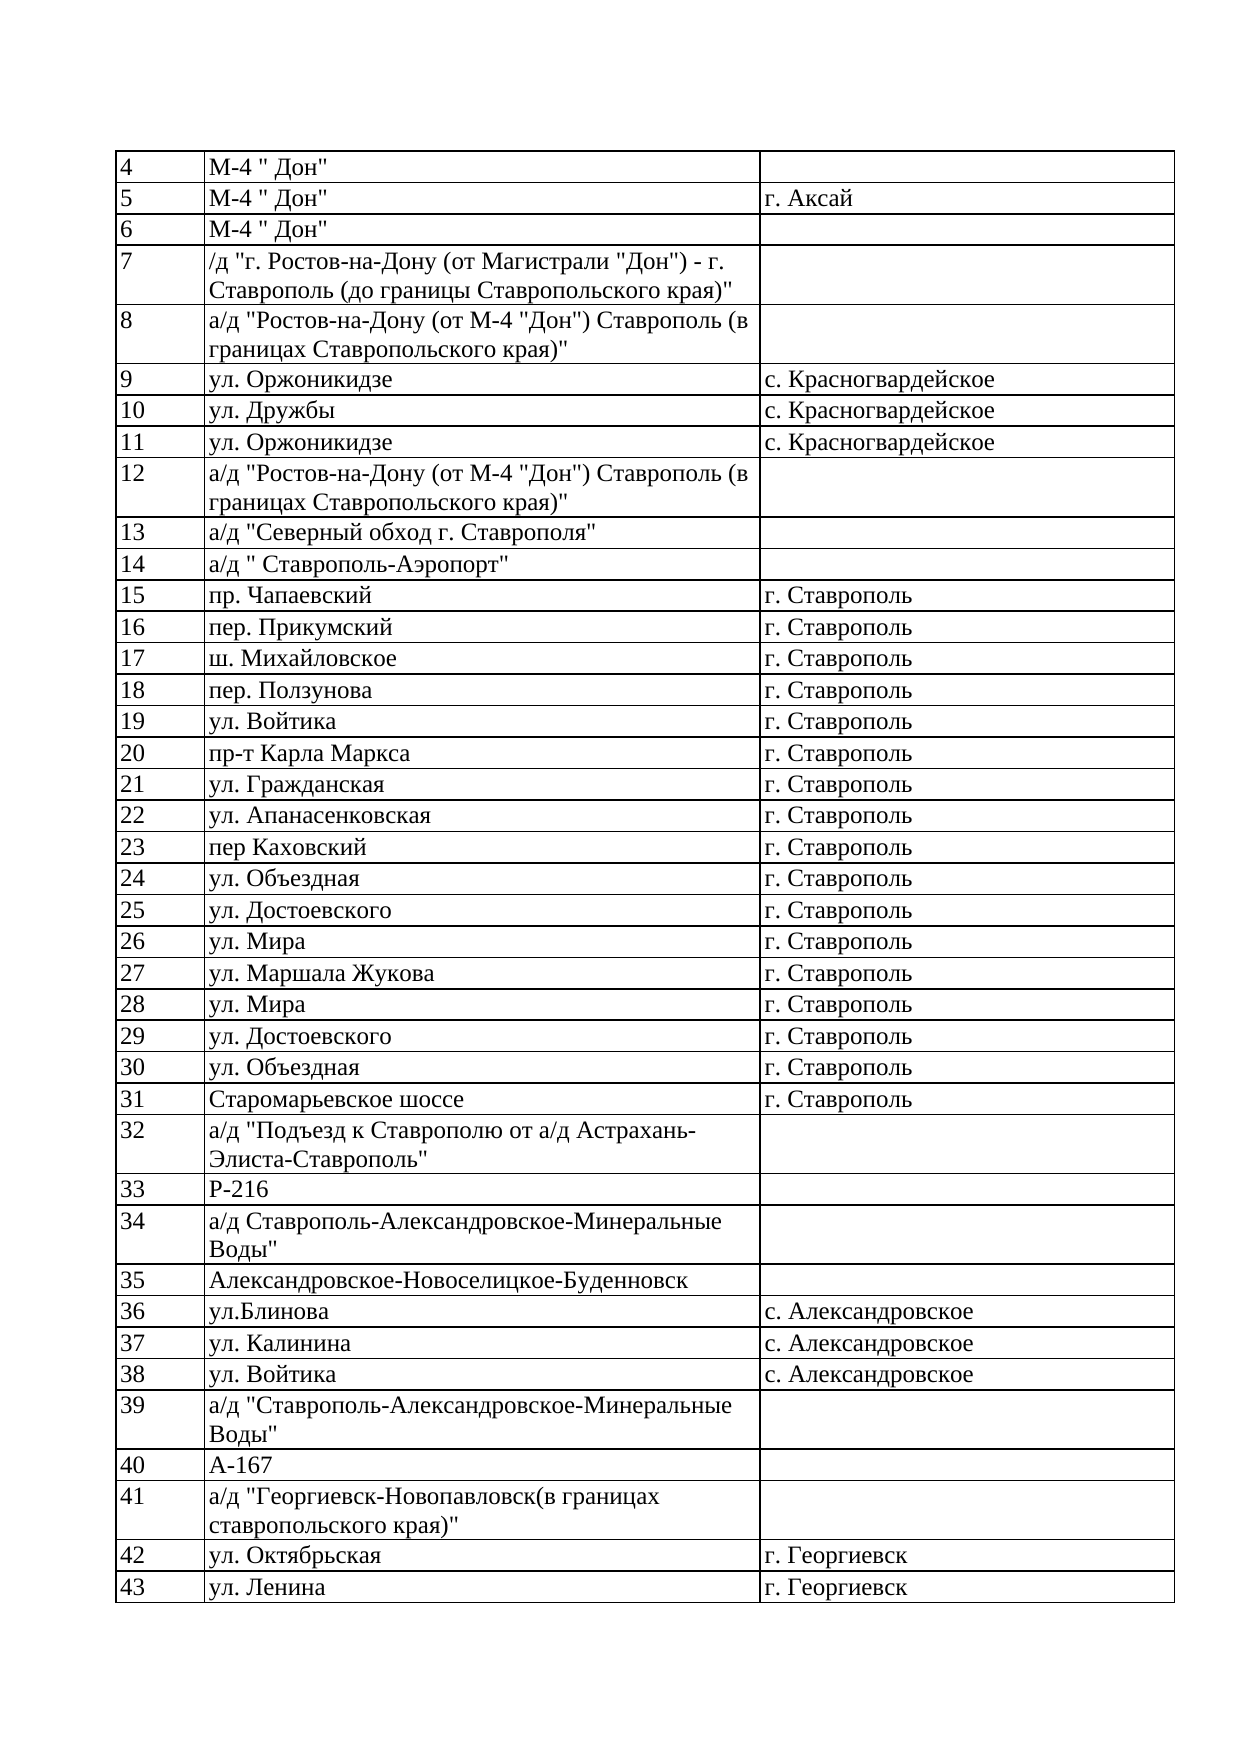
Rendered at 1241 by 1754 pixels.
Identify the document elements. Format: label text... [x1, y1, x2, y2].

table_cell 8 [117, 305, 204, 362]
table_cell [761, 549, 1174, 579]
table_cell 17 [117, 643, 204, 673]
table_cell 43 [117, 1572, 204, 1602]
table_cell пер. Ползунова [205, 675, 759, 705]
table_cell г. Ставрополь [761, 990, 1174, 1019]
table_cell г. Ставрополь [761, 801, 1174, 831]
table_cell /д "г. Ростов-на-Дону (от Магистрали "Дон") - г. Ставрополь (до границы Ставропольского края)" [205, 246, 759, 303]
table_cell г. Ставрополь [761, 769, 1174, 799]
table_cell 6 [117, 215, 204, 244]
table_cell ул. Достоевского [205, 1021, 759, 1051]
table_cell [761, 1265, 1174, 1295]
table_cell 38 [117, 1359, 204, 1389]
table_cell 19 [117, 706, 204, 736]
table_cell [761, 1115, 1174, 1173]
table_cell 39 [117, 1391, 204, 1448]
table_cell [761, 518, 1174, 547]
table_cell 32 [117, 1115, 204, 1173]
table_cell 10 [117, 396, 204, 425]
table_cell с. Александровское [761, 1359, 1174, 1389]
table_cell 12 [117, 458, 204, 516]
table_cell 26 [117, 927, 204, 956]
table_cell ул. Мира [205, 927, 759, 956]
table_cell а/д " Ставрополь-Аэропорт" [205, 549, 759, 579]
table_cell А-167 [205, 1450, 759, 1479]
table_cell Александровское-Новоселицкое-Буденновск [205, 1265, 759, 1295]
table_cell с. Красногвардейское [761, 427, 1174, 457]
table_cell г. Ставрополь [761, 1052, 1174, 1082]
table_cell 28 [117, 990, 204, 1019]
table_cell с. Александровское [761, 1328, 1174, 1358]
table_cell 41 [117, 1481, 204, 1539]
table_cell Р-216 [205, 1174, 759, 1204]
table_cell 27 [117, 958, 204, 988]
table_cell 23 [117, 832, 204, 862]
table_cell пер Каховский [205, 832, 759, 862]
table_cell ул. Войтика [205, 706, 759, 736]
table_cell ш. Михайловское [205, 643, 759, 673]
table_cell ул.Блинова [205, 1296, 759, 1326]
table_cell г. Георгиевск [761, 1572, 1174, 1602]
table_cell ул. Достоевского [205, 895, 759, 925]
table_cell [761, 152, 1174, 181]
table_cell Старомарьевское шоссе [205, 1084, 759, 1114]
table_cell г. Ставрополь [761, 958, 1174, 988]
table_cell М-4 " Дон" [205, 152, 759, 181]
table_cell ул. Ленина [205, 1572, 759, 1602]
table_cell 13 [117, 518, 204, 547]
table_cell 20 [117, 738, 204, 768]
table_cell 24 [117, 864, 204, 893]
table_cell г. Ставрополь [761, 675, 1174, 705]
table_cell г. Георгиевск [761, 1540, 1174, 1570]
table_cell [761, 1481, 1174, 1539]
table_cell 42 [117, 1540, 204, 1570]
table_cell 11 [117, 427, 204, 457]
table_cell 15 [117, 581, 204, 610]
table_cell [761, 1450, 1174, 1479]
table_cell а/д "Северный обход г. Ставрополя" [205, 518, 759, 547]
table_cell а/д "Подъезд к Ставрополю от а/д Астрахань-Элиста-Ставрополь" [205, 1115, 759, 1173]
table_cell [761, 215, 1174, 244]
table_cell 14 [117, 549, 204, 579]
table_cell 21 [117, 769, 204, 799]
table_cell ул. Гражданская [205, 769, 759, 799]
table_cell г. Ставрополь [761, 864, 1174, 893]
table_cell ул. Калинина [205, 1328, 759, 1358]
table_cell г. Ставрополь [761, 706, 1174, 736]
table_cell 34 [117, 1206, 204, 1263]
table_cell г. Ставрополь [761, 612, 1174, 642]
table_cell г. Ставрополь [761, 643, 1174, 673]
table_cell г. Ставрополь [761, 927, 1174, 956]
table_cell 7 [117, 246, 204, 303]
table_cell пер. Прикумский [205, 612, 759, 642]
table_cell ул. Войтика [205, 1359, 759, 1389]
table_cell г. Ставрополь [761, 832, 1174, 862]
table_cell М-4 " Дон" [205, 215, 759, 244]
table_cell 36 [117, 1296, 204, 1326]
table_cell 18 [117, 675, 204, 705]
table_cell 33 [117, 1174, 204, 1204]
table_cell с. Красногвардейское [761, 396, 1174, 425]
table_cell 30 [117, 1052, 204, 1082]
table_cell 4 [117, 152, 204, 181]
table_cell ул. Дружбы [205, 396, 759, 425]
table_cell с. Александровское [761, 1296, 1174, 1326]
table_cell г. Ставрополь [761, 1084, 1174, 1114]
table_cell ул. Октябрьская [205, 1540, 759, 1570]
table_cell ул. Оржоникидзе [205, 364, 759, 394]
table_cell [761, 458, 1174, 516]
table_cell 22 [117, 801, 204, 831]
table_cell М-4 " Дон" [205, 183, 759, 213]
table_cell [761, 305, 1174, 362]
table_cell г. Ставрополь [761, 581, 1174, 610]
table_cell а/д "Ростов-на-Дону (от М-4 "Дон") Ставрополь (в границах Ставропольского края)" [205, 458, 759, 516]
table_cell г. Аксай [761, 183, 1174, 213]
table_cell г. Ставрополь [761, 895, 1174, 925]
table_cell пр. Чапаевский [205, 581, 759, 610]
table_cell 5 [117, 183, 204, 213]
table_cell 29 [117, 1021, 204, 1051]
table_cell 16 [117, 612, 204, 642]
table_cell а/д Ставрополь-Александровское-Минеральные Воды" [205, 1206, 759, 1263]
table_cell г. Ставрополь [761, 1021, 1174, 1051]
table_cell 31 [117, 1084, 204, 1114]
table_cell 25 [117, 895, 204, 925]
table_cell [761, 1391, 1174, 1448]
table_cell ул. Апанасенковская [205, 801, 759, 831]
table_cell с. Красногвардейское [761, 364, 1174, 394]
table_cell ул. Оржоникидзе [205, 427, 759, 457]
table_cell 35 [117, 1265, 204, 1295]
table_cell 37 [117, 1328, 204, 1358]
table_cell ул. Объездная [205, 1052, 759, 1082]
table_cell 40 [117, 1450, 204, 1479]
table_cell ул. Объездная [205, 864, 759, 893]
table_cell ул. Мира [205, 990, 759, 1019]
table_cell а/д "Ростов-на-Дону (от М-4 "Дон") Ставрополь (в границах Ставропольского края)" [205, 305, 759, 362]
table_cell а/д "Ставрополь-Александровское-Минеральные Воды" [205, 1391, 759, 1448]
table_cell [761, 246, 1174, 303]
table_cell пр-т Карла Маркса [205, 738, 759, 768]
table_cell г. Ставрополь [761, 738, 1174, 768]
table_cell [761, 1174, 1174, 1204]
table_cell 9 [117, 364, 204, 394]
table_cell а/д "Георгиевск-Новопавловск(в границах ставропольского края)" [205, 1481, 759, 1539]
table_cell [761, 1206, 1174, 1263]
table_cell ул. Маршала Жукова [205, 958, 759, 988]
